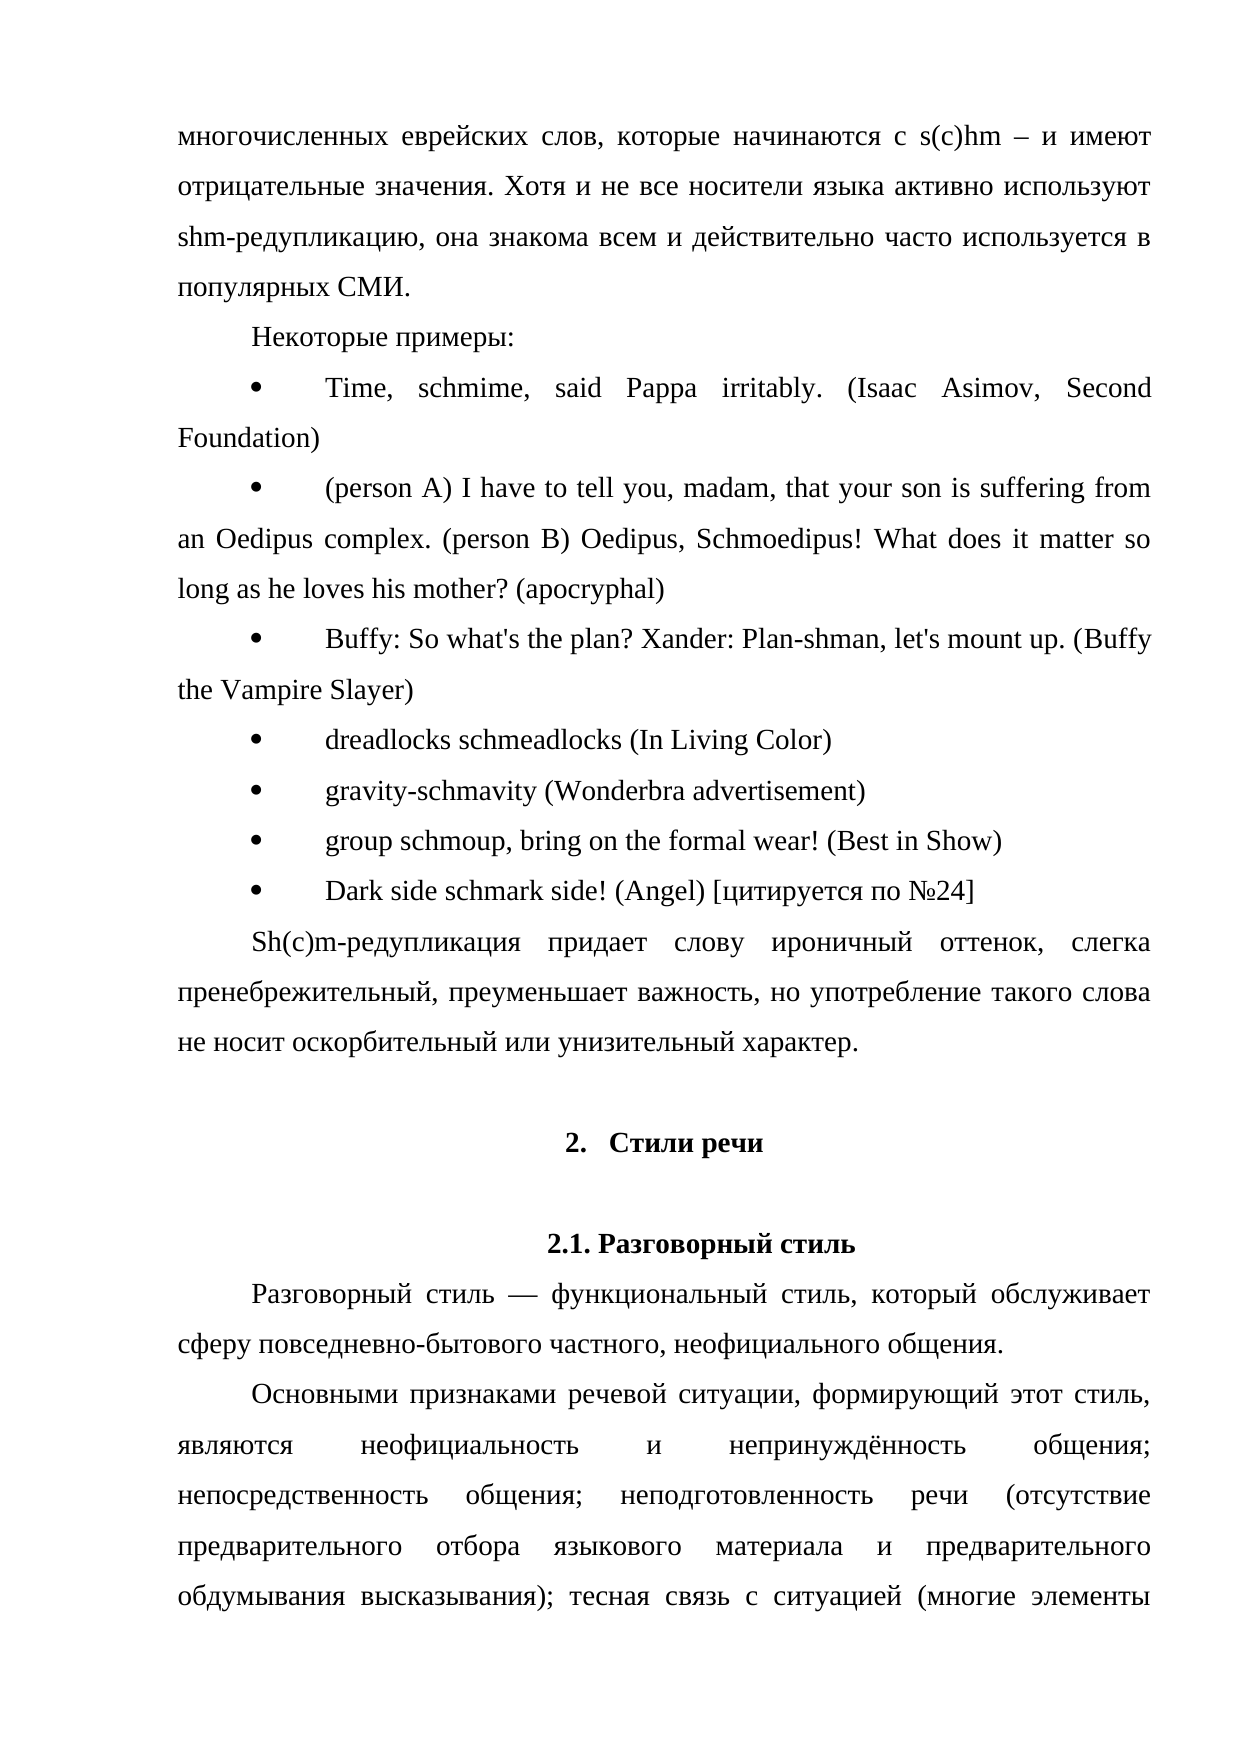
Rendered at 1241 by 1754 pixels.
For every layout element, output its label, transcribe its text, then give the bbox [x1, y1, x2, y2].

list group schmoup, bring on the formal wear! (Best in Show) [177, 823, 1152, 857]
list Стили речи [177, 1125, 1152, 1159]
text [177, 118, 1152, 303]
list (person A) I have to tell you, madam, that your son is suffering from an Oedipus complex. (person B) Oedipus, Schmoedipus! What does it matter so long as he loves his mother? (apocryphal) [177, 470, 1152, 605]
text 2.1. Разговорный стиль [177, 1226, 1152, 1259]
list gravity-schmavity (Wonderbra advertisement) [177, 773, 1152, 806]
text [177, 1377, 1152, 1611]
list dreadlocks schmeadlocks (In Living Color) [177, 722, 1152, 756]
list Time, schmime, said Pappa irritably. (Isaac Asimov, Second Foundation) [177, 370, 1152, 454]
text Sh(c)m-редупликация придает слову ироничный оттенок, слегка пренебрежительный, преуменьшает важность, но употребление такого слова не носит оскорбительный или унизительный характер. [177, 924, 1152, 1058]
list Dark side schmark side! (Angel) [цитируется по №24] [177, 873, 1152, 907]
list Buffy: So what's the plan? Xander: Plan-shman, let's mount up. (Buffy the Vampire Slayer) [177, 621, 1152, 705]
text Некоторые примеры: [177, 319, 1152, 353]
text Разговорный стиль — функциональный стиль, который обслуживает сферу повседневно-бытового частного, неофициального общения. [177, 1276, 1152, 1360]
